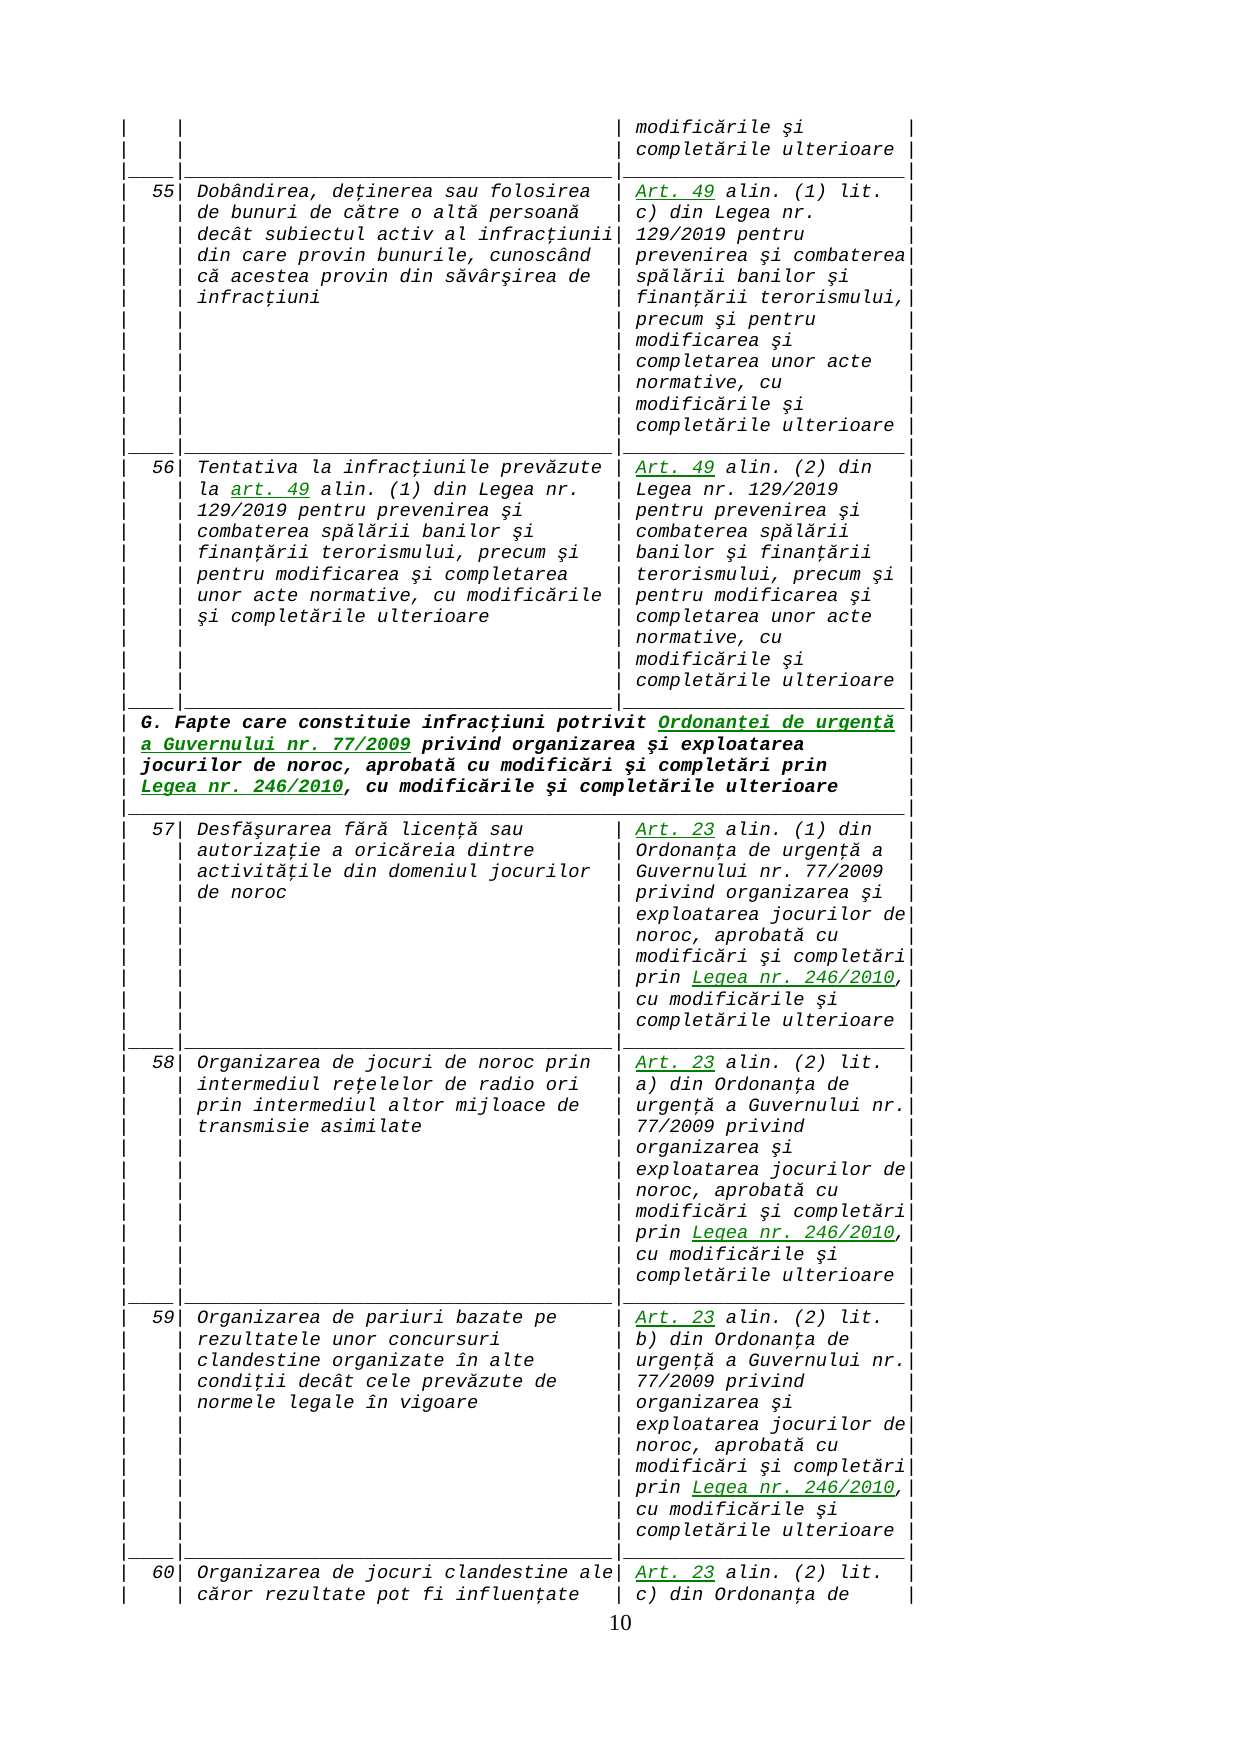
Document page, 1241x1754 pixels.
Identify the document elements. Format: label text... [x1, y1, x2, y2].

text | | de noroc | privind organizarea şi | [118, 883, 1122, 904]
text | | rezultatele unor concursuri | b) din Ordonanţa de | [118, 1329, 1122, 1351]
text | Legea nr. 246/2010, cu modificările şi completările ulterioare | [118, 777, 1122, 798]
text |_____________________________________________________________________| [118, 798, 1122, 819]
text | | | cu modificările şi | [118, 1499, 1122, 1521]
text | | | completările ulterioare | [118, 1266, 1122, 1287]
text | 57| Desfăşurarea fără licenţă sau | Art. 23 alin. (1) din | [118, 819, 1122, 841]
text | | căror rezultate pot fi influenţate | c) din Ordonanţa de | [118, 1584, 1122, 1606]
text | | | prin Legea nr. 246/2010,| [118, 968, 1122, 989]
text | | | noroc, aprobată cu | [118, 1181, 1122, 1202]
text | | | modificările şi | [118, 394, 1122, 416]
text | | autorizaţie a oricăreia dintre | Ordonanţa de urgenţă a | [118, 841, 1122, 862]
text | 60| Organizarea de jocuri clandestine ale| Art. 23 alin. (2) lit. | [118, 1563, 1122, 1584]
text | | | cu modificările şi | [118, 989, 1122, 1011]
text | | 129/2019 pentru prevenirea şi | pentru prevenirea şi | [118, 501, 1122, 522]
text |____|______________________________________|_________________________| [118, 1542, 1122, 1563]
text |____|______________________________________|_________________________| [118, 437, 1122, 458]
text | | clandestine organizate în alte | urgenţă a Guvernului nr.| [118, 1351, 1122, 1372]
text | jocurilor de noroc, aprobată cu modificări şi completări prin | [118, 756, 1122, 777]
text | | | completările ulterioare | [118, 671, 1122, 692]
text | | | modificări şi completări| [118, 1457, 1122, 1478]
text | | | modificările şi | [118, 649, 1122, 671]
text | | | completarea unor acte | [118, 352, 1122, 373]
text | | combaterea spălării banilor şi | combaterea spălării | [118, 522, 1122, 543]
text | | | exploatarea jocurilor de| [118, 904, 1122, 926]
text | | | modificări şi completări| [118, 1202, 1122, 1223]
text | | | normative, cu | [118, 628, 1122, 649]
text | | şi completările ulterioare | completarea unor acte | [118, 607, 1122, 628]
text |____|______________________________________|_________________________| [118, 1032, 1122, 1053]
text | | | prin Legea nr. 246/2010,| [118, 1478, 1122, 1499]
text | | de bunuri de către o altă persoană | c) din Legea nr. | [118, 203, 1122, 224]
text | | | completările ulterioare | [118, 1521, 1122, 1542]
text | | finanţării terorismului, precum şi | banilor şi finanţării | [118, 543, 1122, 564]
text | | | completările ulterioare | [118, 139, 1122, 161]
text | | unor acte normative, cu modificările | pentru modificarea şi | [118, 586, 1122, 607]
text | | intermediul reţelelor de radio ori | a) din Ordonanţa de | [118, 1074, 1122, 1096]
text | | la art. 49 alin. (1) din Legea nr. | Legea nr. 129/2019 | [118, 479, 1122, 501]
text | | | modificarea şi | [118, 331, 1122, 352]
text | a Guvernului nr. 77/2009 privind organizarea şi exploatarea | [118, 734, 1122, 756]
text |____|______________________________________|_________________________| [118, 1287, 1122, 1308]
text | | prin intermediul altor mijloace de | urgenţă a Guvernului nr.| [118, 1096, 1122, 1117]
text | | pentru modificarea şi completarea | terorismului, precum şi | [118, 564, 1122, 586]
text | | | cu modificările şi | [118, 1244, 1122, 1266]
text |____|______________________________________|_________________________| [118, 692, 1122, 713]
text | | | noroc, aprobată cu | [118, 1436, 1122, 1457]
text | 55| Dobândirea, deţinerea sau folosirea | Art. 49 alin. (1) lit. | [118, 182, 1122, 203]
text | | normele legale în vigoare | organizarea şi | [118, 1393, 1122, 1414]
text | | decât subiectul activ al infracţiunii| 129/2019 pentru | [118, 224, 1122, 246]
text | | | exploatarea jocurilor de| [118, 1414, 1122, 1436]
text | | | completările ulterioare | [118, 1011, 1122, 1032]
text | | | organizarea şi | [118, 1138, 1122, 1159]
text | | din care provin bunurile, cunoscând | prevenirea şi combaterea| [118, 246, 1122, 267]
text | 56| Tentativa la infracţiunile prevăzute | Art. 49 alin. (2) din | [118, 458, 1122, 479]
text | | activităţile din domeniul jocurilor | Guvernului nr. 77/2009 | [118, 862, 1122, 883]
text | | | normative, cu | [118, 373, 1122, 394]
text | | | precum şi pentru | [118, 309, 1122, 331]
text |____|______________________________________|_________________________| [118, 161, 1122, 182]
text | | | noroc, aprobată cu | [118, 926, 1122, 947]
text | | | modificări şi completări| [118, 947, 1122, 968]
text | G. Fapte care constituie infracţiuni potrivit Ordonanţei de urgenţă | [118, 713, 1122, 734]
text | | | prin Legea nr. 246/2010,| [118, 1223, 1122, 1244]
text | | condiţii decât cele prevăzute de | 77/2009 privind | [118, 1372, 1122, 1393]
text | | | completările ulterioare | [118, 416, 1122, 437]
text | | că acestea provin din săvârşirea de | spălării banilor şi | [118, 267, 1122, 288]
text | | | exploatarea jocurilor de| [118, 1159, 1122, 1181]
text | 58| Organizarea de jocuri de noroc prin | Art. 23 alin. (2) lit. | [118, 1053, 1122, 1074]
text | | infracţiuni | finanţării terorismului,| [118, 288, 1122, 309]
text | | | modificările şi | [118, 118, 1122, 139]
text | | transmisie asimilate | 77/2009 privind | [118, 1117, 1122, 1138]
text | 59| Organizarea de pariuri bazate pe | Art. 23 alin. (2) lit. | [118, 1308, 1122, 1329]
